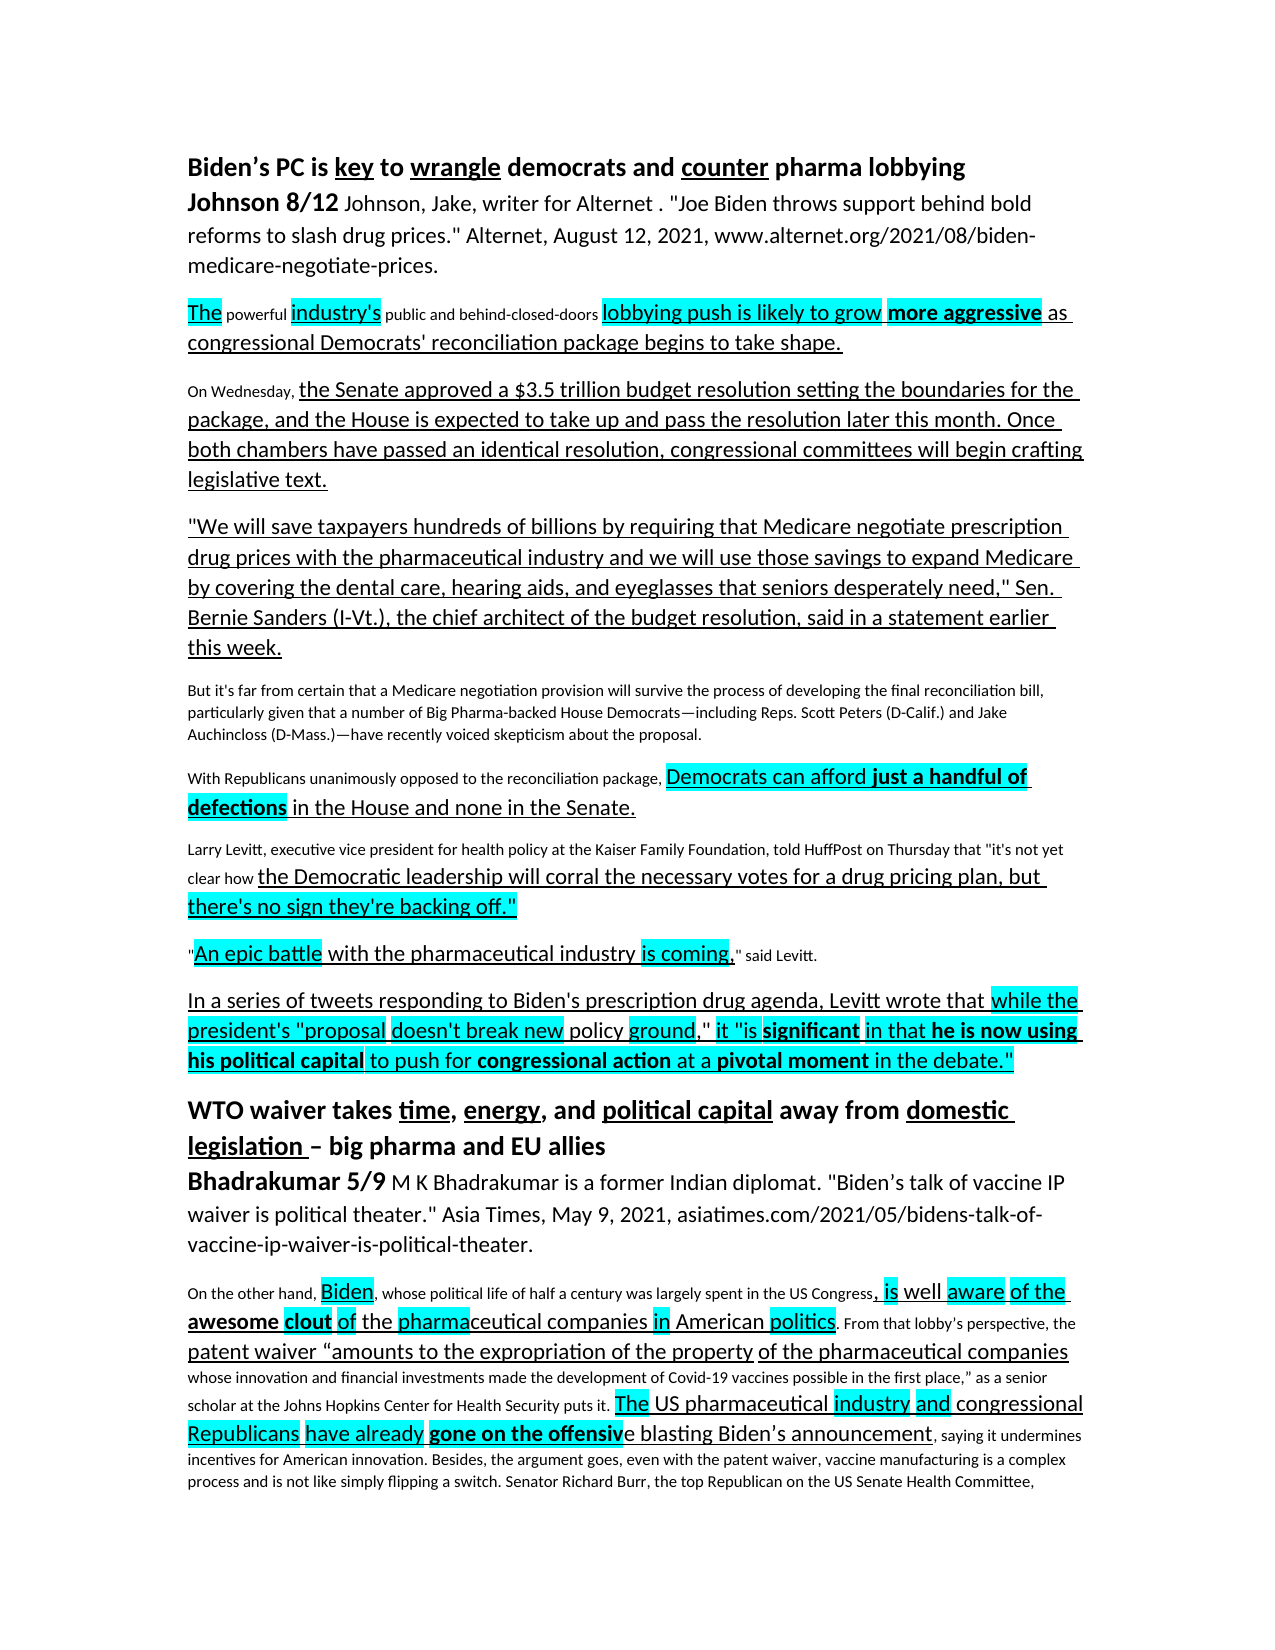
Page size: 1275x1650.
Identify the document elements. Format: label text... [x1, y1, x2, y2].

text But it's far from certain that a Medicare negotiation provision will survive the process of developing the final reconciliation bill, particularly given that a number of Big Pharma-backed House Democrats—including Reps. Scott Peters (D-Calif.) and Jake Auchincloss (D-Mass.)—have recently voiced skepticism about the proposal. [187, 680, 1087, 744]
text "We will save taxpayers hundreds of billions by requiring that Medicare negotiate prescription drug prices with the pharmaceutical industry and we will use those savings to expand Medicare by covering the dental care, hearing aids, and eyeglasses that seniors desperately need," Sen. Bernie Sanders (I-Vt.), the chief architect of the budget resolution, said in a statement earlier this week. [187, 512, 1087, 661]
text "An epic battle with the pharmaceutical industry is coming," said Levitt. [322, 939, 641, 963]
text With Republicans unanimously opposed to the reconciliation package, Democrats can afford just a handful of defections in the House and none in the Senate. [187, 762, 1087, 821]
text In a series of tweets responding to Biden's prescription drug agenda, Levitt wrote that while the president's "proposal doesn't break new policy ground," it "is significant in that he is now using his political capital to push for congressional action at a pivotal moment in the debate." [187, 986, 1087, 1074]
subtitle Biden’s PC is key to wrangle democrats and counter pharma lobbying [187, 150, 1087, 183]
text Johnson 8/12 Johnson, Jake, writer for Alternet . "Joe Biden throws support behind bold reforms to slash drug prices." Alternet, August 12, 2021, www.alternet.org/2021/08/biden-medicare-negotiate-prices. [187, 186, 1087, 279]
text "An epic battle with the pharmaceutical industry is coming," said Levitt. [729, 939, 1087, 967]
text The powerful industry's public and behind-closed-doors lobbying push is likely to grow more aggressive as congressional Democrats' reconciliation package begins to take shape. [187, 298, 1087, 356]
text Bhadrakumar 5/9 M K Bhadrakumar is a former Indian diplomat. "Biden’s talk of vaccine IP waiver is political theater." Asia Times, May 9, 2021, asiatimes.com/2021/05/bidens-talk-of-vaccine-ip-waiver-is-political-theater. [187, 1164, 1087, 1258]
text On Wednesday, the Senate approved a $3.5 trillion budget resolution setting the boundaries for the package, and the House is expected to take up and pass the resolution later this month. Once both chambers have passed an identical resolution, congressional committees will begin crafting legislative text. [187, 375, 1087, 494]
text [187, 1277, 1087, 1491]
text Larry Levitt, executive vice president for health policy at the Kaiser Family Foundation, told HuffPost on Thursday that "it's not yet clear how the Democratic leadership will corral the necessary votes for a drug pricing plan, but there's no sign they're backing off." [187, 839, 1087, 920]
subtitle WTO waiver takes time, energy, and political capital away from domestic legislation – big pharma and EU allies [187, 1093, 1087, 1162]
